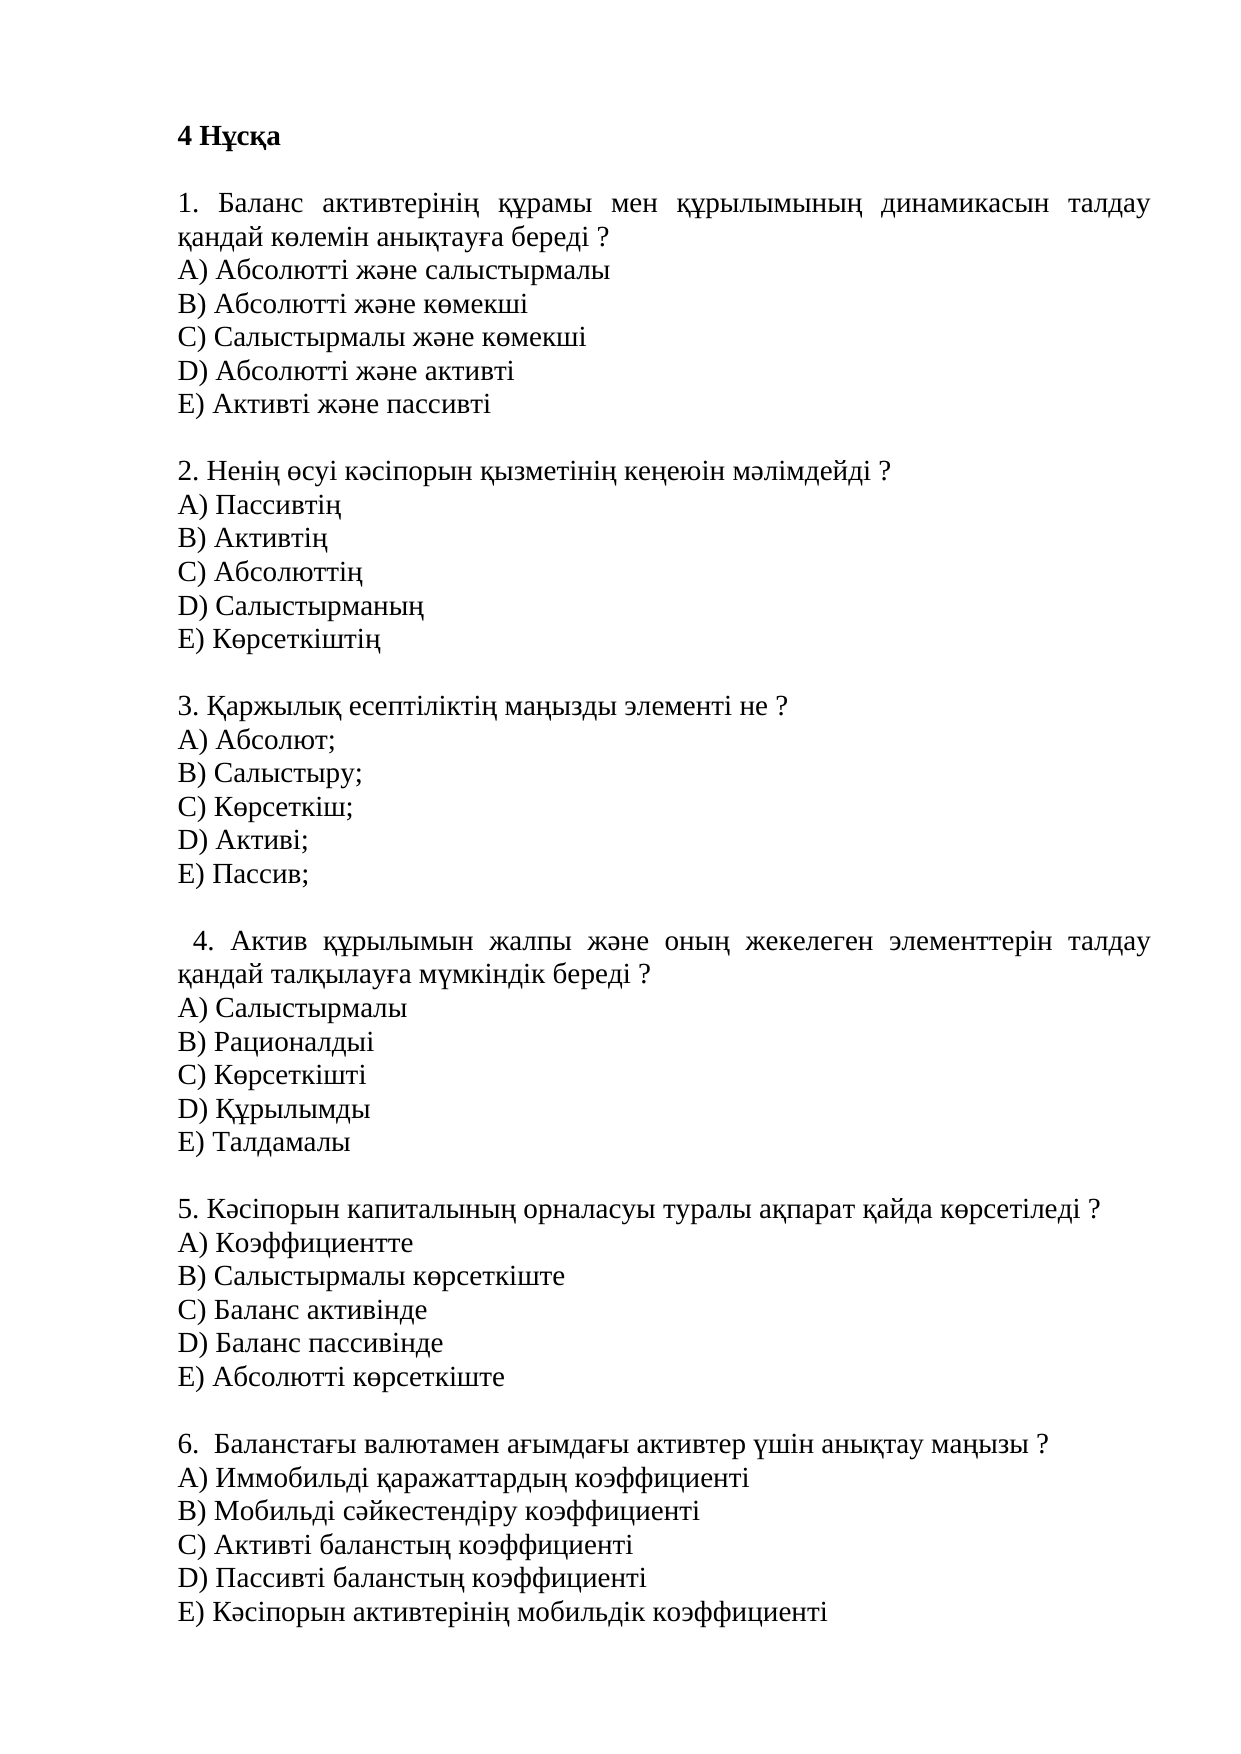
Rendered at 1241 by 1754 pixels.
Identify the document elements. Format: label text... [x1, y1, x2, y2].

text B) Активтің [177, 521, 1152, 554]
text D) Баланс пассивінде [177, 1326, 1152, 1359]
text E) Кәсіпорын активтерінің мобильдік коэффициенті [177, 1594, 1152, 1627]
text 3. Қаржылық есептіліктің маңызды элементі не ? [177, 688, 1152, 722]
text 4 Нұсқа [177, 118, 1152, 152]
text B) Мобильді сәйкестендіру коэффициенті [177, 1493, 1152, 1527]
list 4. Актив құрылымын жалпы және оның жекелеген элементтерін талдау қандай талқылауға мүмкіндік береді ? [177, 923, 1152, 990]
text C) Активті баланстың коэффициенті [177, 1527, 1152, 1560]
text E) Абсолютті көрсеткіште [177, 1359, 1152, 1393]
text A) Коэффициентте [177, 1225, 1152, 1258]
text B) Рационалдыі [177, 1024, 1152, 1057]
text C) Баланс активінде [177, 1292, 1152, 1326]
text E) Талдамалы [177, 1124, 1152, 1158]
text A) Пассивтің [177, 487, 1152, 521]
text 1. Баланс активтерінің құрамы мен құрылымының динамикасын талдау қандай көлемін анықтауға береді ? [177, 185, 1152, 252]
text D) Салыстырманың [177, 588, 1152, 621]
text B) Салыстыру; [177, 755, 1152, 789]
text A) Абсолютті және салыстырмалы [177, 252, 1152, 286]
text B) Абсолютті және көмекші [177, 286, 1152, 319]
text A) Иммобильді қаражаттардың коэффициенті [177, 1460, 1152, 1493]
text E) Активті және пассивті [177, 386, 1152, 420]
text D) Абсолютті және активті [177, 353, 1152, 386]
text D) Құрылымды [177, 1091, 1152, 1124]
text B) Салыстырмалы көрсеткіште [177, 1258, 1152, 1292]
text C) Абсолюттің [177, 554, 1152, 588]
text D) Пассивті баланстың коэффициенті [177, 1560, 1152, 1594]
text A) Абсолют; [177, 722, 1152, 755]
text 2. Ненің өсуі кәсіпорын қызметінің кеңеюін мәлімдейді ? [177, 453, 1152, 487]
text C) Көрсеткіш; [177, 789, 1152, 822]
text C) Салыстырмалы және көмекші [177, 319, 1152, 353]
text C) Көрсеткішті [177, 1057, 1152, 1091]
list 5. Кәсіпорын капиталының орналасуы туралы ақпарат қайда көрсетіледі ? [177, 1191, 1152, 1225]
text D) Активі; [177, 822, 1152, 856]
text E) Көрсеткіштің [177, 621, 1152, 655]
list 6. Баланстағы валютамен ағымдағы активтер үшін анықтау маңызы ? [177, 1426, 1152, 1460]
text E) Пассив; [177, 856, 1152, 889]
text A) Салыстырмалы [177, 990, 1152, 1024]
